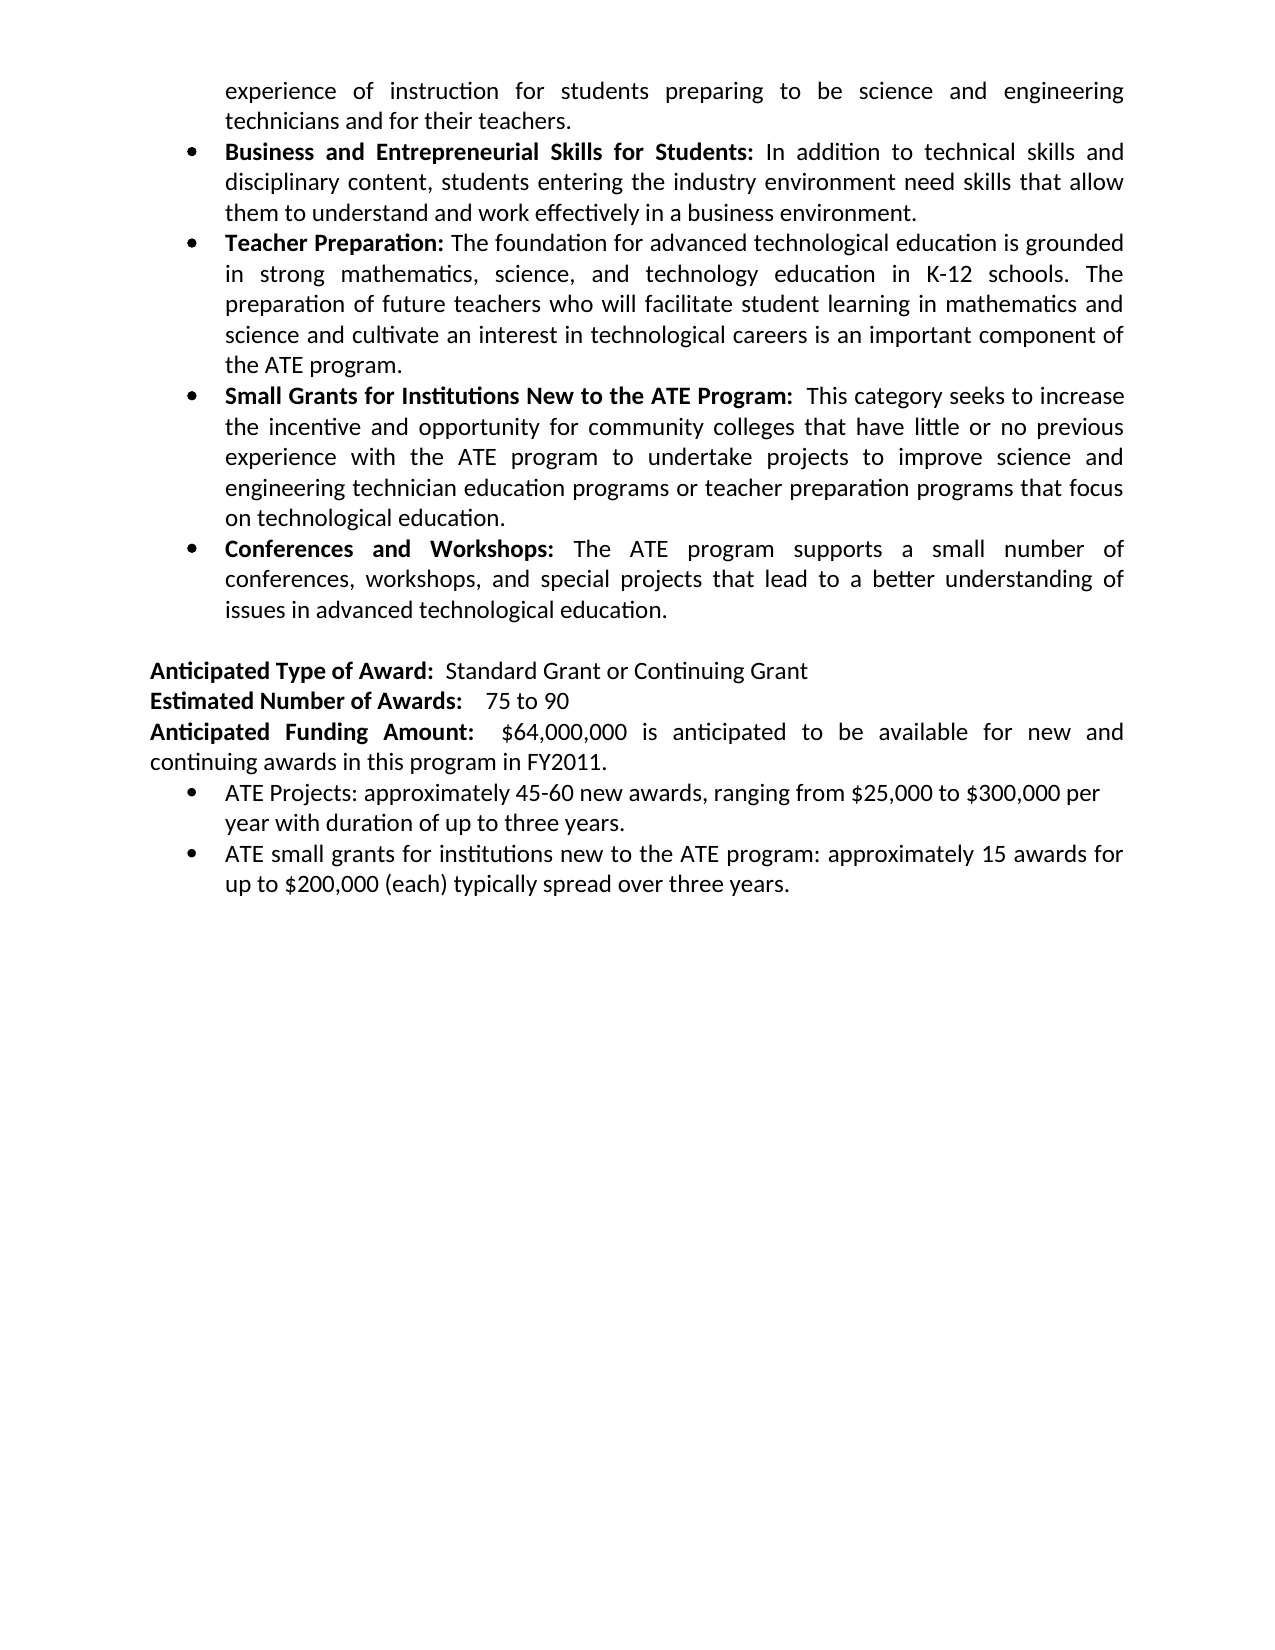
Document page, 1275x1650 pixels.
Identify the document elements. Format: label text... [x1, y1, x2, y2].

list Small Grants for Institutions New to the ATE Program: This category seeks to increase the incentive and opportunity for community colleges that have little or no previous experience with the ATE program to undertake projects to improve science and engineering technician education programs or teacher preparation programs that focus on technological education. [187, 380, 1125, 533]
list Teacher Preparation: The foundation for advanced technological education is grounded in strong mathematics, science, and technology education in K-12 schools. The preparation of future teachers who will facilitate student learning in mathematics and science and cultivate an interest in technological careers is an important component of the ATE program. [187, 228, 1125, 380]
list Business and Entrepreneurial Skills for Students: In addition to technical skills and disciplinary content, students entering the industry environment need skills that allow them to understand and work effectively in a business environment. [187, 136, 1125, 228]
text Anticipated Type of Award: Standard Grant or Continuing Grant [150, 655, 1125, 685]
text Estimated Number of Awards: 75 to 90 [150, 685, 1125, 716]
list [187, 75, 1125, 136]
text Anticipated Funding Amount: $64,000,000 is anticipated to be available for new and continuing awards in this program in FY2011. [150, 716, 1125, 777]
list Conferences and Workshops: The ATE program supports a small number of conferences, workshops, and special projects that lead to a better understanding of issues in advanced technological education. [187, 533, 1125, 624]
list ATE Projects: approximately 45-60 new awards, ranging from $25,000 to $300,000 per year with duration of up to three years. [187, 777, 1125, 838]
list ATE small grants for institutions new to the ATE program: approximately 15 awards for up to $200,000 (each) typically spread over three years. [187, 838, 1125, 899]
